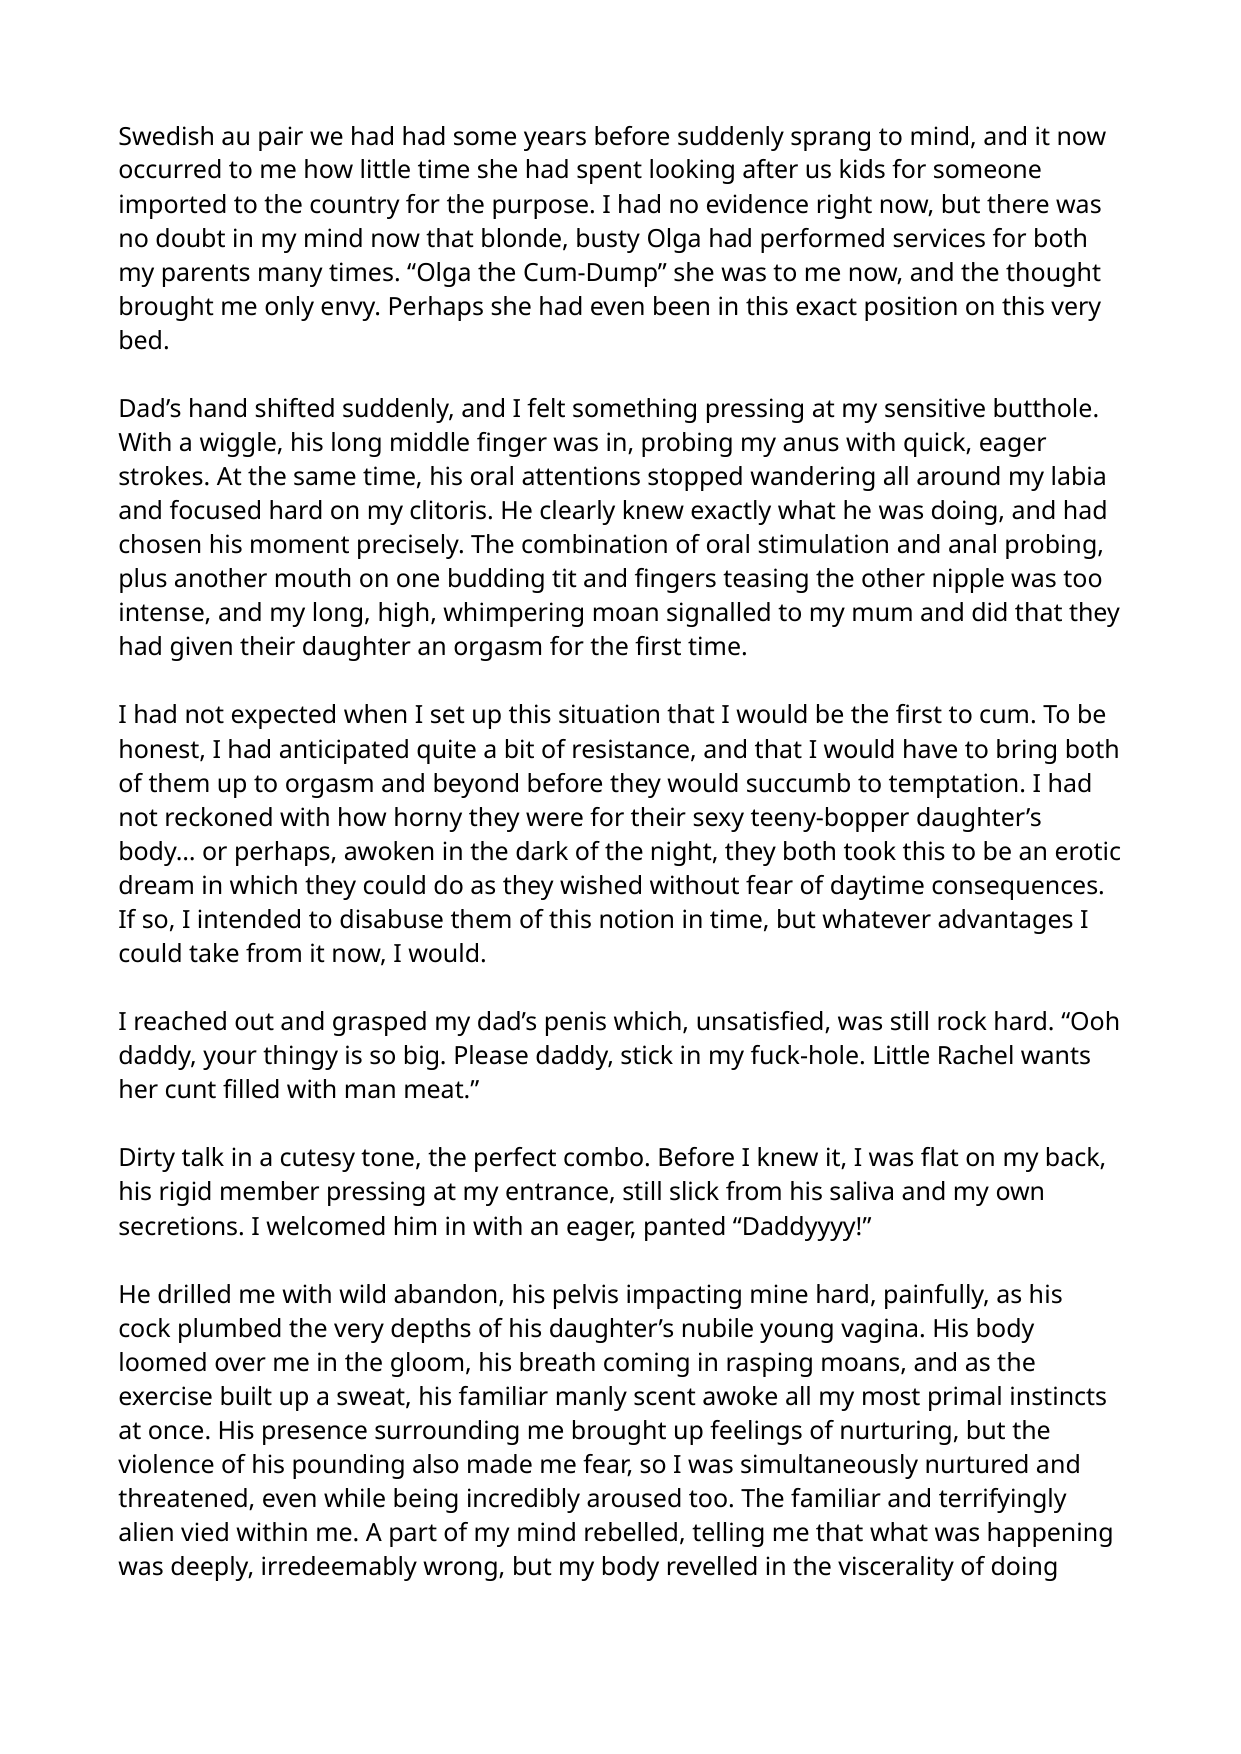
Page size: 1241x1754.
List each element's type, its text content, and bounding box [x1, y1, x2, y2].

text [118, 1276, 1122, 1583]
text Dirty talk in a cutesy tone, the perfect combo. Before I knew it, I was flat on my back, his rigid member pressing at my entrance, still slick from his saliva and my own secretions. I welcomed him in with an eager, panted “Daddyyyy!” [118, 1140, 1122, 1242]
text Dad’s hand shifted suddenly, and I felt something pressing at my sensitive butthole. With a wiggle, his long middle finger was in, probing my anus with quick, eager strokes. At the same time, his oral attentions stopped wandering all around my labia and focused hard on my clitoris. He clearly knew exactly what he was doing, and had chosen his moment precisely. The combination of oral stimulation and anal probing, plus another mouth on one budding tit and fingers teasing the other nipple was too intense, and my long, high, whimpering moan signalled to my mum and did that they had given their daughter an orgasm for the first time. [118, 391, 1122, 663]
text I reached out and grasped my dad’s penis which, unsatisfied, was still rock hard. “Ooh daddy, your thingy is so big. Please daddy, stick in my fuck-hole. Little Rachel wants her cunt filled with man meat.” [118, 1004, 1122, 1106]
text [118, 118, 1122, 357]
text I had not expected when I set up this situation that I would be the first to cum. To be honest, I had anticipated quite a bit of resistance, and that I would have to bring both of them up to orgasm and beyond before they would succumb to temptation. I had not reckoned with how horny they were for their sexy teeny-bopper daughter’s body… or perhaps, awoken in the dark of the night, they both took this to be an erotic dream in which they could do as they wished without fear of daytime consequences. If so, I intended to disabuse them of this notion in time, but whatever advantages I could take from it now, I would. [118, 697, 1122, 970]
